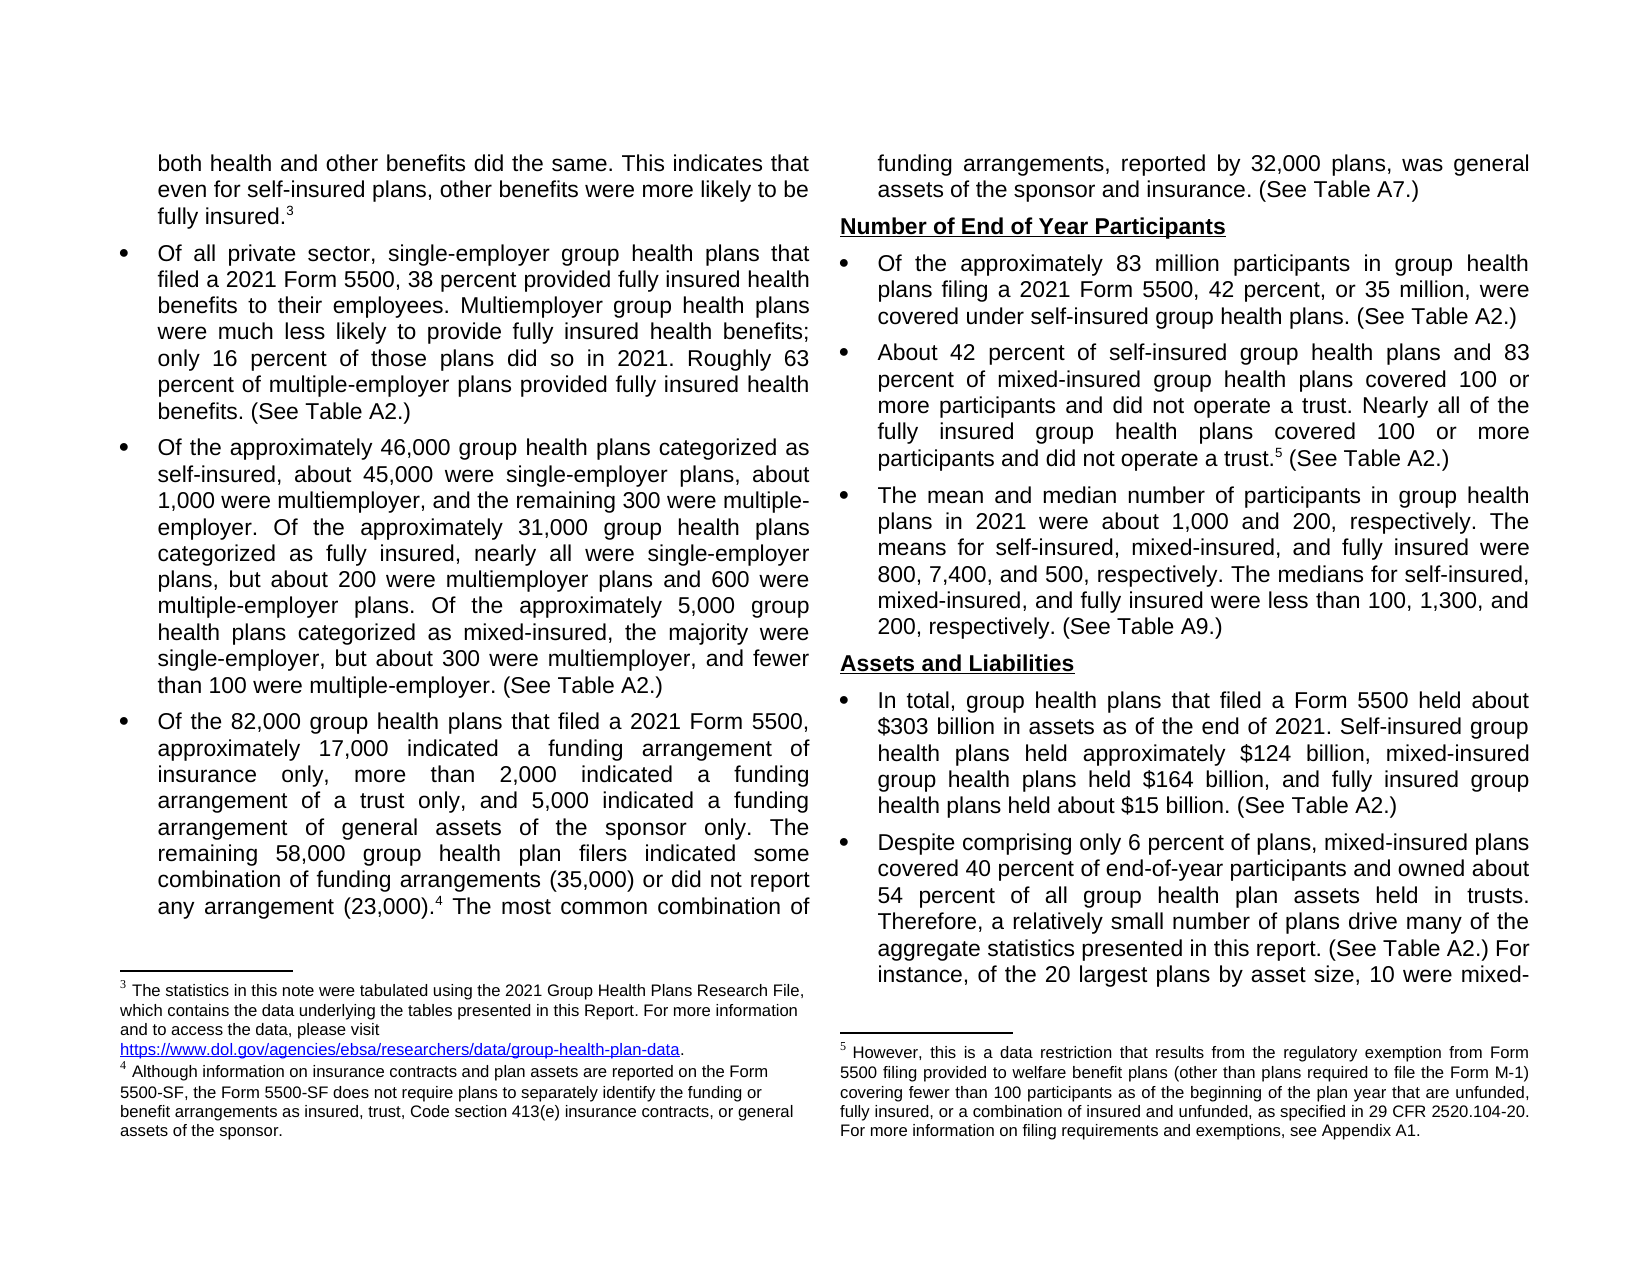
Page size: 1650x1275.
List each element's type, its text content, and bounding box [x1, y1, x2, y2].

text Number of End of Year Participants [840, 213, 1530, 239]
list Of all private sector, single-employer group health plans that filed a 2021 Form 5500, 38 percent provided fully insured health benefits to their employees. Multiemployer group health plans were much less likely to provide fully insured health benefits; only 16 percent of those plans did so in 2021. Roughly 63 percent of multiple-employer plans provided fully insured health benefits. (See Table A2.) [120, 239, 810, 424]
text Assets and Liabilities [840, 650, 1530, 676]
list Of the 82,000 group health plans that filed a 2021 Form 5500, approximately 17,000 indicated a funding arrangement of insurance only, more than 2,000 indicated a funding arrangement of a trust only, and 5,000 indicated a funding arrangement of general assets of the sponsor only. The remaining 58,000 group health plan filers indicated some combination of funding arrangements (35,000) or did not report any arrangement (23,000). The most common combination of funding arrangements, reported by 32,000 plans, was general assets of the sponsor and insurance. (See Table A7.) [120, 708, 810, 919]
list Of the approximately 46,000 group health plans categorized as self-insured, about 45,000 were single-employer plans, about 1,000 were multiemployer, and the remaining 300 were multiple-employer. Of the approximately 31,000 group health plans categorized as fully insured, nearly all were single-employer plans, but about 200 were multiemployer plans and 600 were multiple-employer plans. Of the approximately 5,000 group health plans categorized as mixed-insured, the majority were single-employer, but about 300 were multiemployer, and fewer than 100 were multiple-employer. (See Table A2.) [120, 434, 810, 698]
list Of the approximately 83 million participants in group health plans filing a 2021 Form 5500, 42 percent, or 35 million, were covered under self-insured group health plans. (See Table A2.) [840, 250, 1530, 329]
list The mean and median number of participants in group health plans in 2021 were about 1,000 and 200, respectively. The means for self-insured, mixed-insured, and fully insured were 800, 7,400, and 500, respectively. The medians for self-insured, mixed-insured, and fully insured were less than 100, 1,300, and 200, respectively. (See Table A9.) [840, 482, 1530, 640]
list Of the 82,000 group health plans that filed a 2021 Form 5500, approximately 17,000 indicated a funding arrangement of insurance only, more than 2,000 indicated a funding arrangement of a trust only, and 5,000 indicated a funding arrangement of general assets of the sponsor only. The remaining 58,000 group health plan filers indicated some combination of funding arrangements (35,000) or did not report any arrangement (23,000). The most common combination of funding arrangements, reported by 32,000 plans, was general assets of the sponsor and insurance. (See Table A7.) [840, 150, 1530, 203]
list In total, group health plans that filed a Form 5500 held about $303 billion in assets as of the end of 2021. Self-insured group health plans held approximately $124 billion, mixed-insured group health plans held $164 billion, and fully insured group health plans held about $15 billion. (See Table A2.) [840, 687, 1530, 819]
list About 42 percent of self-insured group health plans and 83 percent of mixed-insured group health plans covered 100 or more participants and did not operate a trust. Nearly all of the fully insured group health plans covered 100 or more participants and did not operate a trust. (See Table A2.) [840, 339, 1530, 471]
